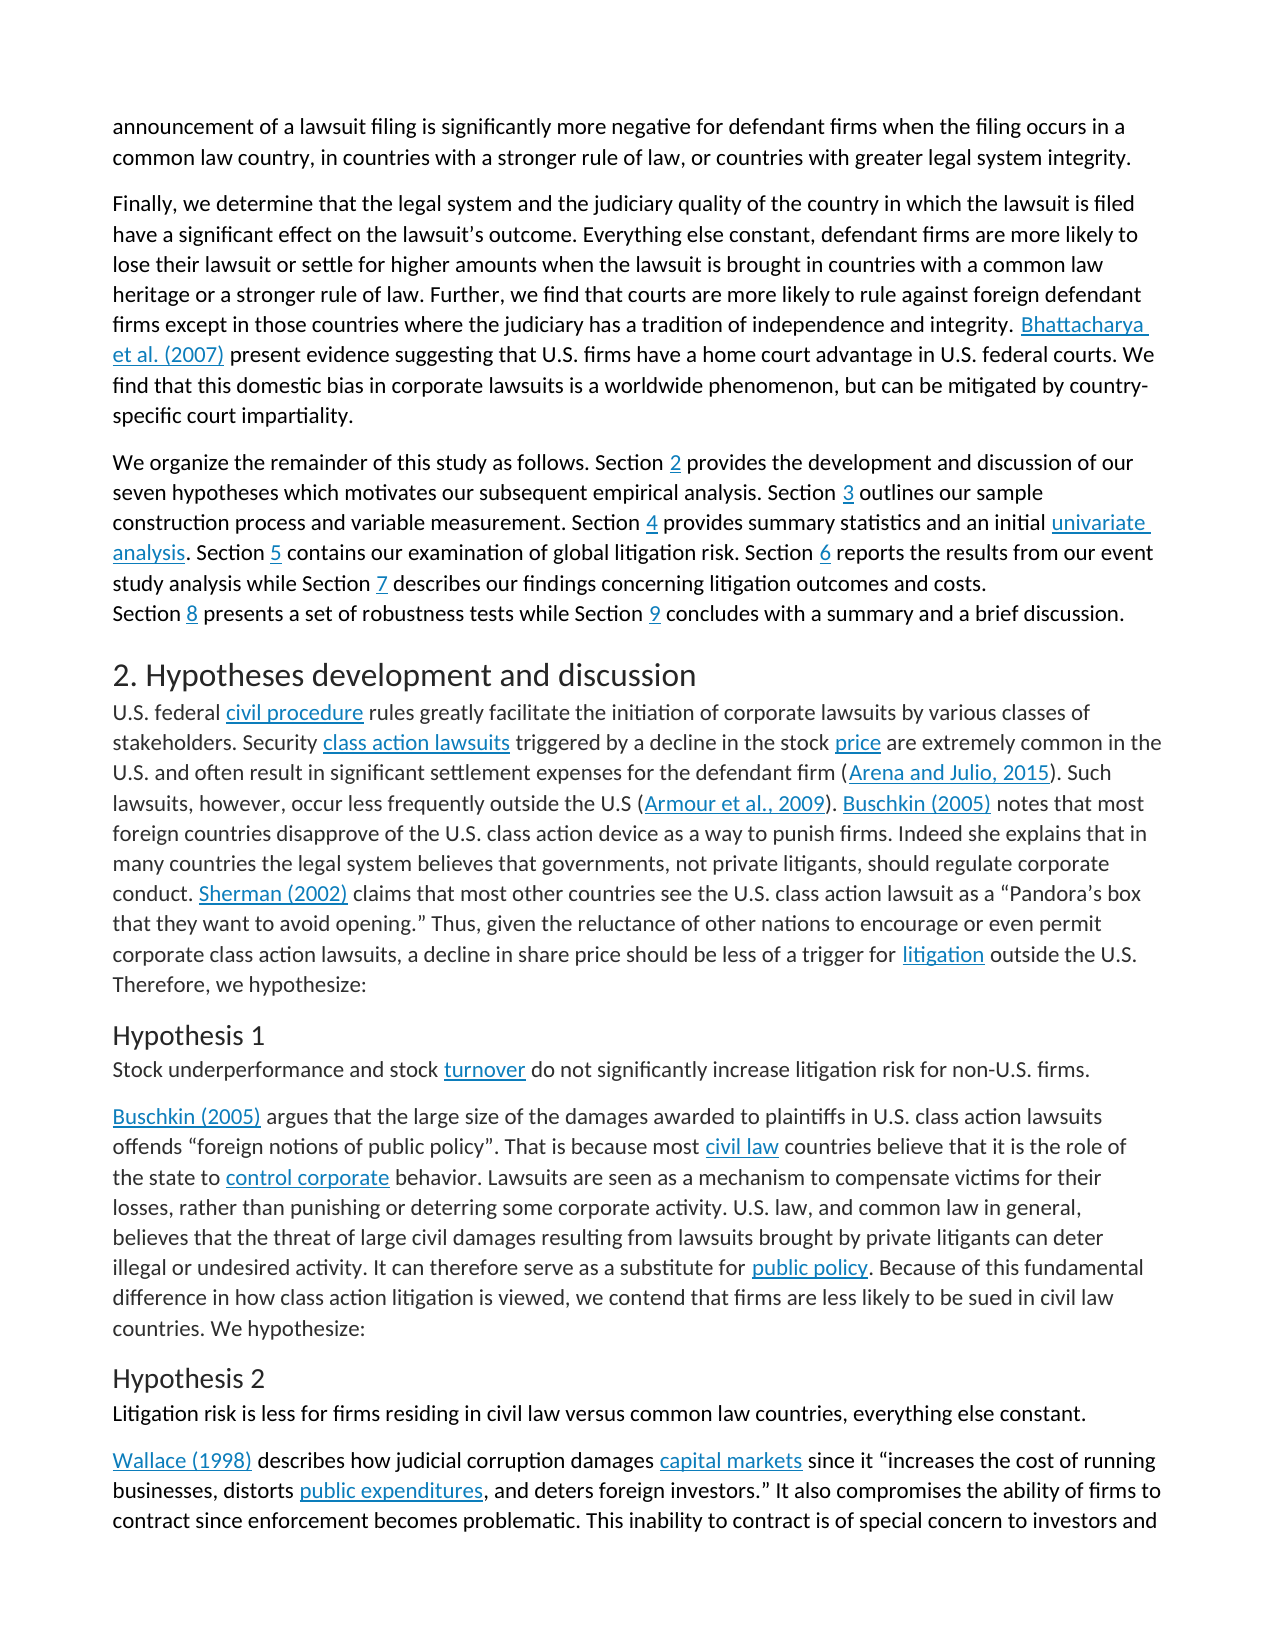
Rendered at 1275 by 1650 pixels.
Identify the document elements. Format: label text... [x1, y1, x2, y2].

subtitle Hypothesis 1 [112, 1017, 1162, 1052]
subtitle 2. Hypotheses development and discussion [112, 654, 1162, 695]
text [112, 1446, 1162, 1534]
text Buschkin (2005) argues that the large size of the damages awarded to plaintiffs in U.S. class action lawsuits offends “foreign notions of public policy”. That is because most civil law countries believe that it is the role of the state to control corporate behavior. Lawsuits are seen as a mechanism to compensate victims for their losses, rather than punishing or deterring some corporate activity. U.S. law, and common law in general, believes that the threat of large civil damages resulting from lawsuits brought by private litigants can deter illegal or undesired activity. It can therefore serve as a substitute for public policy. Because of this fundamental difference in how class action litigation is viewed, we contend that firms are less likely to be sued in civil law countries. We hypothesize: [112, 1102, 1162, 1342]
text U.S. federal civil procedure rules greatly facilitate the initiation of corporate lawsuits by various classes of stakeholders. Security class action lawsuits triggered by a decline in the stock price are extremely common in the U.S. and often result in significant settlement expenses for the defendant firm (Arena and Julio, 2015). Such lawsuits, however, occur less frequently outside the U.S (Armour et al., 2009). Buschkin (2005) notes that most foreign countries disapprove of the U.S. class action device as a way to punish firms. Indeed she explains that in many countries the legal system believes that governments, not private litigants, should regulate corporate conduct. Sherman (2002) claims that most other countries see the U.S. class action lawsuit as a “Pandora’s box that they want to avoid opening.” Thus, given the reluctance of other nations to encourage or even permit corporate class action lawsuits, a decline in share price should be less of a trigger for litigation outside the U.S. Therefore, we hypothesize: [112, 698, 1162, 998]
text Stock underperformance and stock turnover do not significantly increase litigation risk for non-U.S. firms. [112, 1055, 1162, 1083]
text Finally, we determine that the legal system and the judiciary quality of the country in which the lawsuit is filed have a significant effect on the lawsuit’s outcome. Everything else constant, defendant firms are more likely to lose their lawsuit or settle for higher amounts when the lawsuit is brought in countries with a common law heritage or a stronger rule of law. Further, we find that courts are more likely to rule against foreign defendant firms except in those countries where the judiciary has a tradition of independence and integrity. Bhattacharya et al. (2007) present evidence suggesting that U.S. firms have a home court advantage in U.S. federal courts. We find that this domestic bias in corporate lawsuits is a worldwide phenomenon, but can be mitigated by country-specific court impartiality. [112, 189, 1162, 429]
subtitle Hypothesis 2 [112, 1361, 1162, 1396]
text We organize the remainder of this study as follows. Section 2 provides the development and discussion of our seven hypotheses which motivates our subsequent empirical analysis. Section 3 outlines our sample construction process and variable measurement. Section 4 provides summary statistics and an initial univariate analysis. Section 5 contains our examination of global litigation risk. Section 6 reports the results from our event study analysis while Section 7 describes our findings concerning litigation outcomes and costs. Section 8 presents a set of robustness tests while Section 9 concludes with a summary and a brief discussion. [112, 448, 1162, 627]
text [112, 112, 1162, 171]
text Litigation risk is less for firms residing in civil law versus common law countries, everything else constant. [112, 1399, 1162, 1427]
